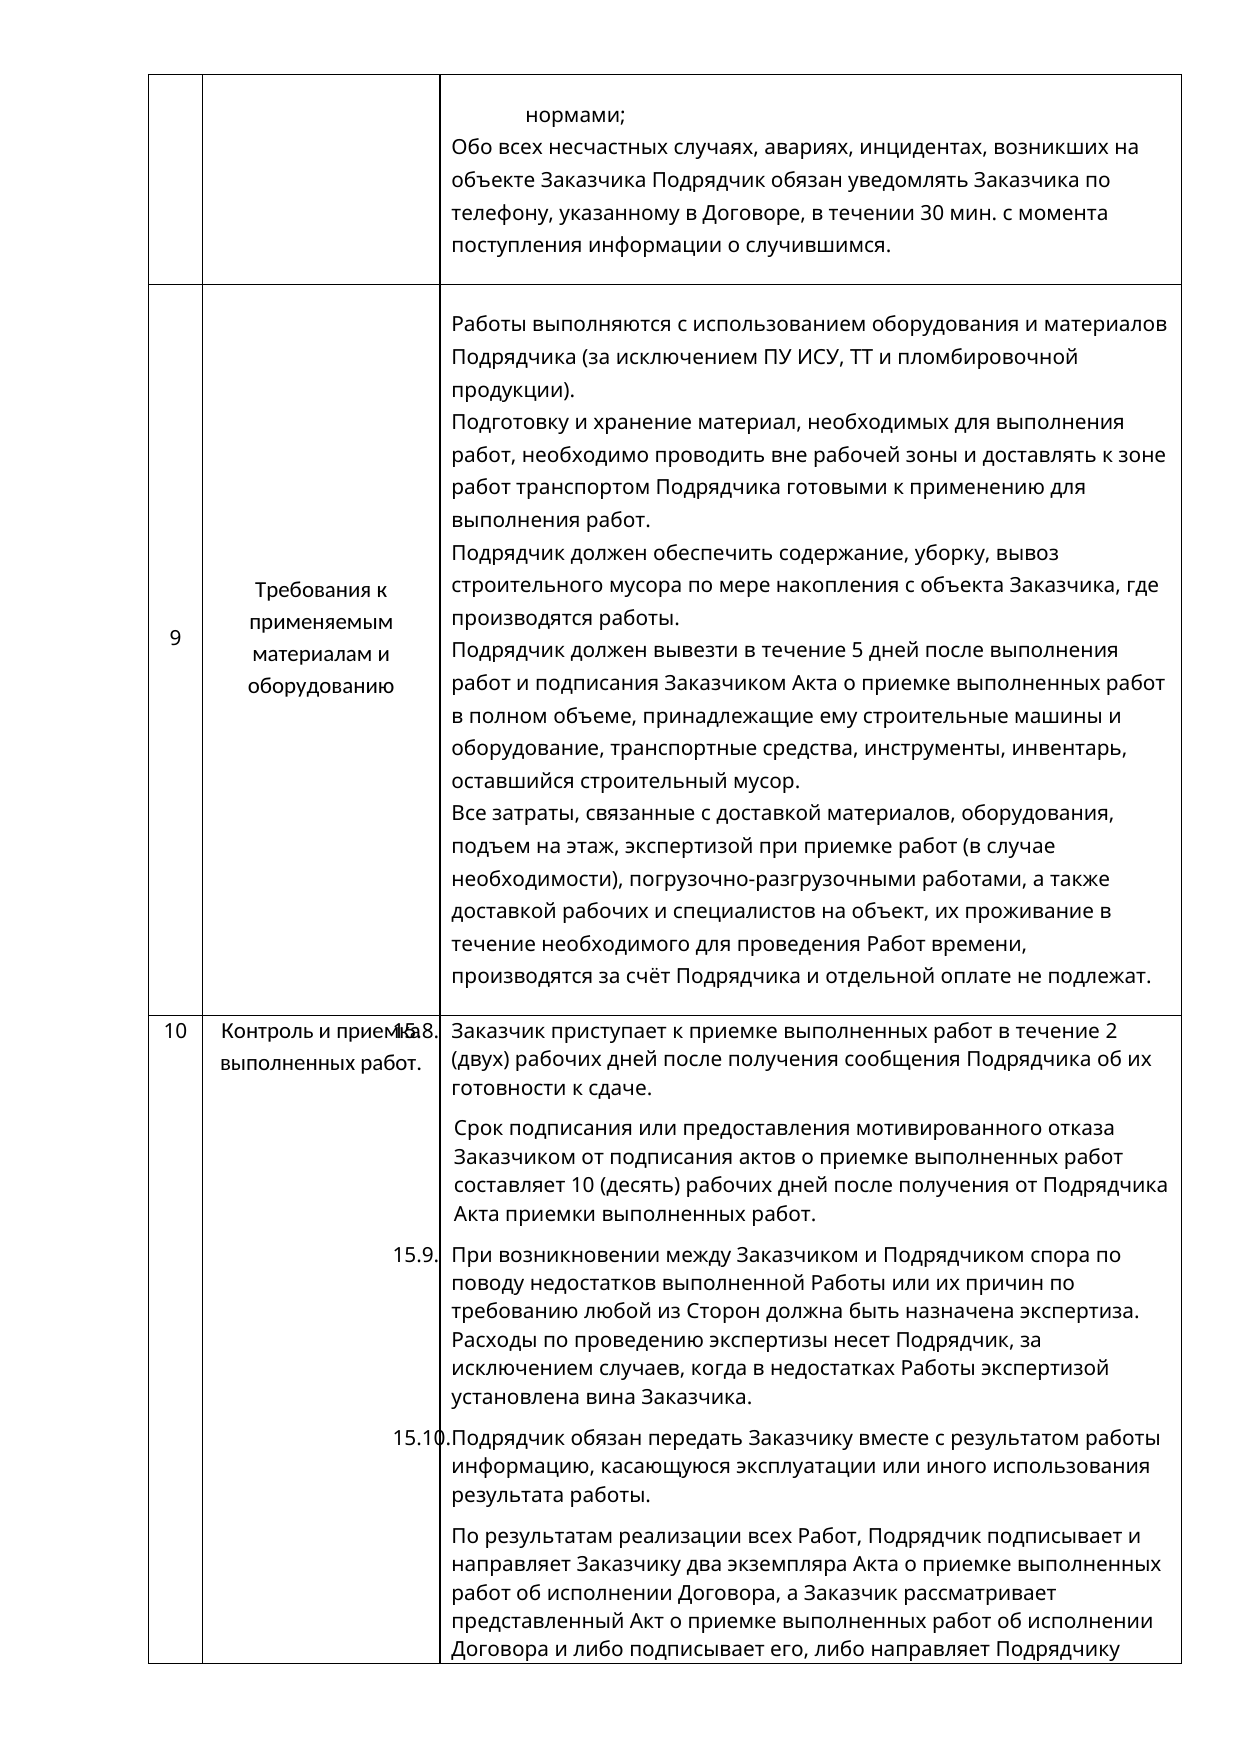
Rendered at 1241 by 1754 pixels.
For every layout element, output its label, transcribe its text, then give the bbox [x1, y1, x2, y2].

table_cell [203, 1016, 439, 1663]
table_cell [441, 75, 1181, 283]
table_cell Работы выполняются с использованием оборудования и материалов Подрядчика (за исключением ПУ ИСУ, ТТ и пломбировочной продукции). Подготовку и хранение материал, необходимых для выполнения работ, необходимо проводить вне рабочей зоны и доставлять к зоне работ транспортом Подрядчика готовыми к применению для выполнения работ. Подрядчик должен обеспечить содержание, уборку, вывоз строительного мусора по мере накопления с объекта Заказчика, где производятся работы. Подрядчик должен вывезти в течение 5 дней после выполнения работ и подписания Заказчиком Акта о приемке выполненных работ в полном объеме, принадлежащие ему строительные машины и оборудование, транспортные средства, инструменты, инвентарь, оставшийся строительный мусор. Все затраты, связанные с доставкой материалов, оборудования, подъем на этаж, экспертизой при приемке работ (в случае необходимости), погрузочно-разгрузочными работами, а также доставкой рабочих и специалистов на объект, их проживание в течение необходимого для проведения Работ времени, производятся за счёт Подрядчика и отдельной оплате не подлежат. [441, 285, 1181, 1015]
table_cell 9 [149, 285, 202, 1015]
table_cell Требования к применяемым материалам и оборудованию [203, 285, 439, 1015]
table_cell 8 [149, 75, 202, 283]
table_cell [203, 75, 439, 283]
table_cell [441, 1016, 1181, 1663]
table_cell 10 [149, 1016, 202, 1663]
